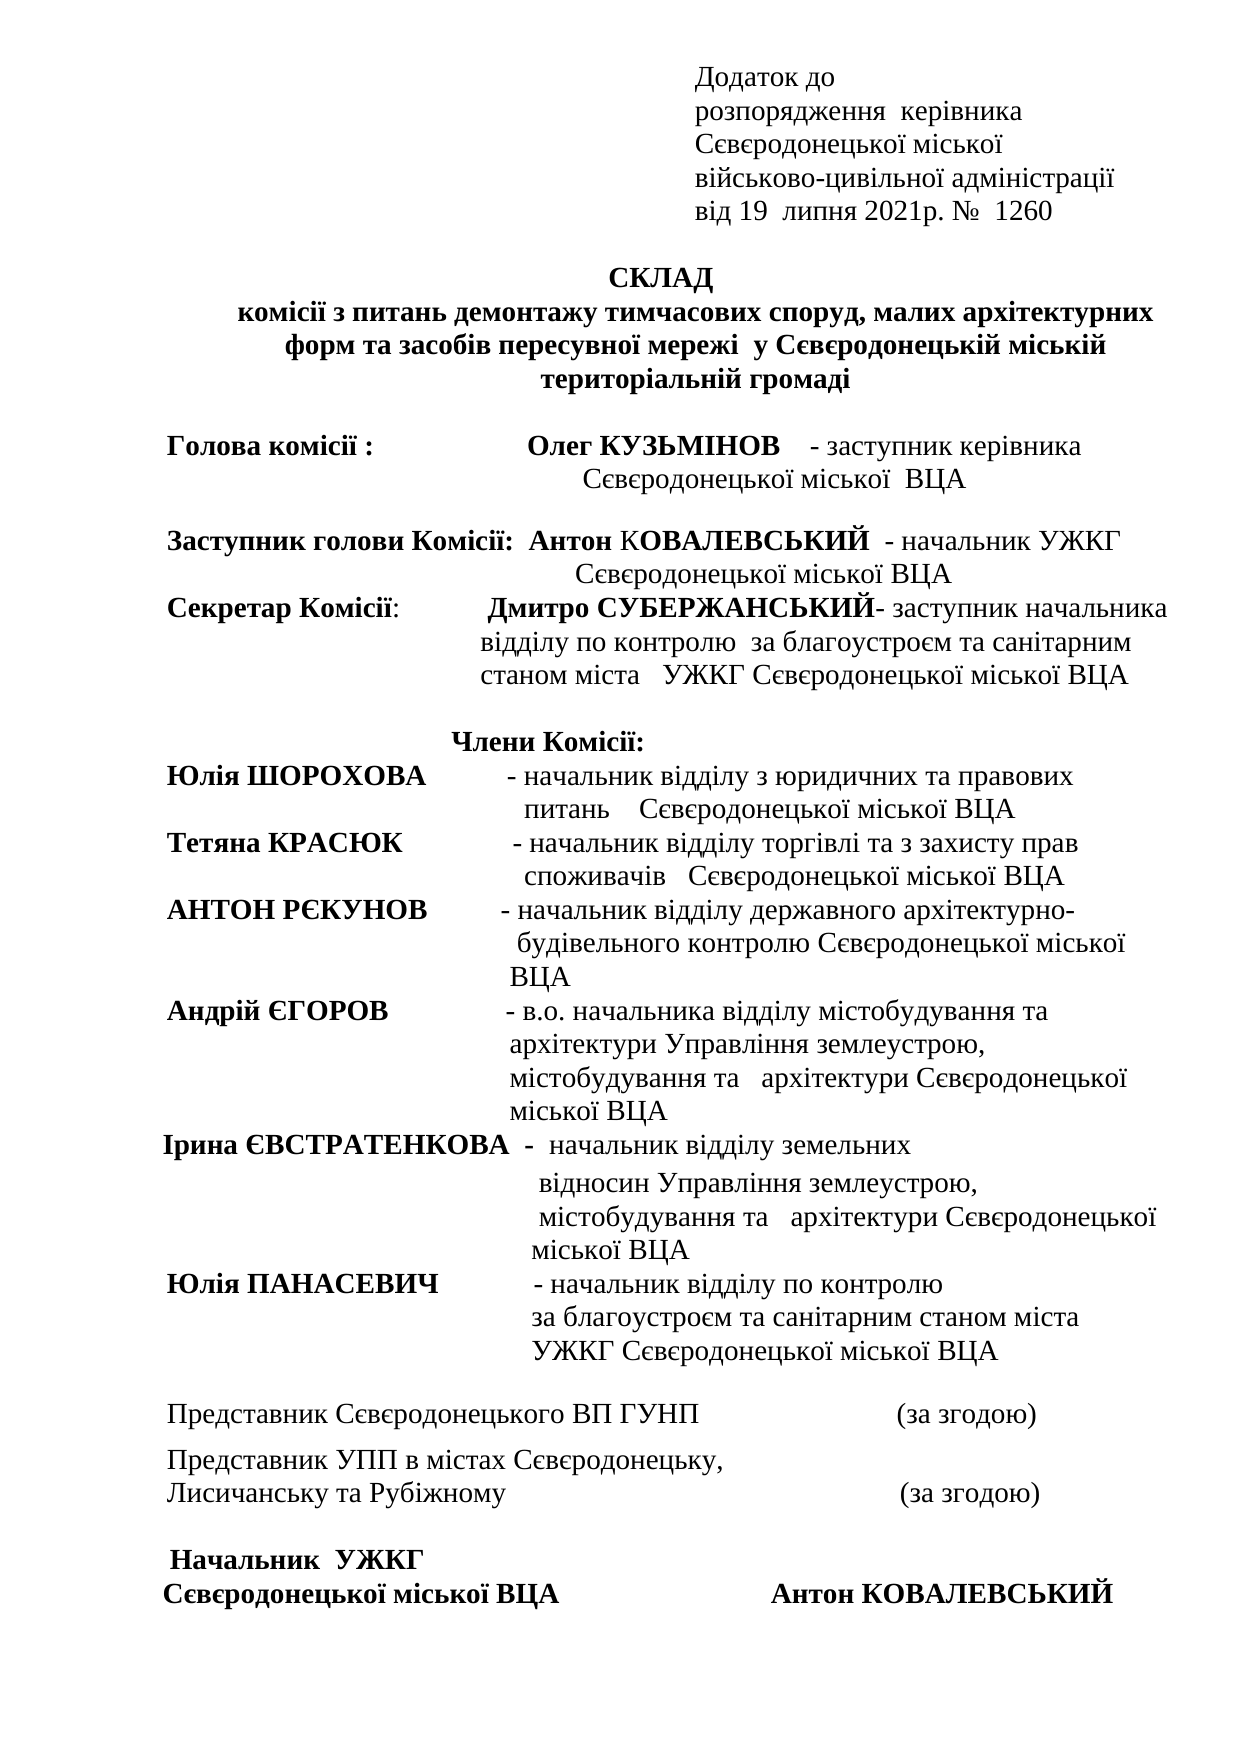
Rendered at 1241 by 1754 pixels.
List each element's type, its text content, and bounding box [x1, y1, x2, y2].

text будівельного контролю Сєвєродонецької міської [167, 926, 1169, 959]
text Сєвєродонецької міської ВЦА [167, 462, 1169, 495]
text Юлія ПАНАСЕВИЧ - начальник відділу по контролю [167, 1266, 1169, 1299]
text комісії з питань демонтажу тимчасових споруд, малих архітектурних форм та засобів пересувної мережі у Сєвєродонецькій міській територіальній громаді [222, 294, 1169, 394]
text містобудування та архітектури Сєвєродонецької [167, 1199, 1169, 1232]
text міської ВЦА [167, 1093, 1169, 1127]
text відносин Управління землеустрою, [167, 1165, 1169, 1199]
text Члени Комісії: [167, 724, 1169, 758]
text споживачів Сєвєродонецької міської ВЦА [167, 858, 1169, 892]
text Тетяна КРАСЮК - начальник відділу торгівлі та з захисту прав [167, 825, 1169, 858]
text міської ВЦА [167, 1232, 1169, 1266]
text за благоустроєм та санітарним станом міста [167, 1299, 1169, 1333]
text Сєвєродонецької міської ВЦА Антон КОВАЛЕВСЬКИЙ [148, 1576, 1169, 1609]
text УЖКГ Сєвєродонецької міської ВЦА [167, 1333, 1169, 1367]
text Представник Сєвєродонецького ВП ГУНП (за згодою) [167, 1396, 1169, 1429]
subtitle Ірина ЄВСТРАТЕНКОВА - начальник відділу земельних [148, 1127, 1169, 1160]
text містобудування та архітектури Сєвєродонецької [167, 1060, 1169, 1093]
text Додаток до [148, 59, 1169, 93]
text від 19 липня 2021р. № 1260 [148, 193, 1169, 227]
text Юлія ШОРОХОВА - начальник відділу з юридичних та правових [167, 758, 1169, 791]
text Представник УПП в містах Сєвєродонецьку, [167, 1442, 1169, 1475]
text Начальник УЖКГ [148, 1542, 1169, 1576]
text Сєвєродонецької міської [148, 126, 1169, 160]
text Андрій ЄГОРОВ - в.о. начальника відділу містобудування та [167, 993, 1169, 1026]
text Голова комісії : Олег КУЗЬМІНОВ - заступник керівника [167, 428, 1169, 462]
text військово-цивільної адміністрації [148, 160, 1169, 193]
text АНТОН РЄКУНОВ - начальник відділу державного архітектурно- [167, 892, 1169, 926]
text Сєвєродонецької міської ВЦА [167, 557, 1169, 590]
text розпорядження керівника [148, 93, 1169, 126]
text архітектури Управління землеустрою, [167, 1026, 1169, 1060]
text Заступник голови Комісії: Антон КОВАЛЕВСЬКИЙ - начальник УЖКГ [167, 523, 1169, 557]
text ВЦА [167, 959, 1169, 993]
text станом міста УЖКГ Сєвєродонецької міської ВЦА [167, 657, 1169, 691]
text СКЛАД [222, 260, 1169, 294]
text Секретар Комісії: Дмитро СУБЕРЖАНСЬКИЙ- заступник начальника [167, 590, 1169, 624]
text відділу по контролю за благоустроєм та санітарним [167, 624, 1169, 657]
text питань Сєвєродонецької міської ВЦА [167, 791, 1169, 825]
text Лисичанську та Рубіжному (за згодою) [167, 1475, 1169, 1509]
